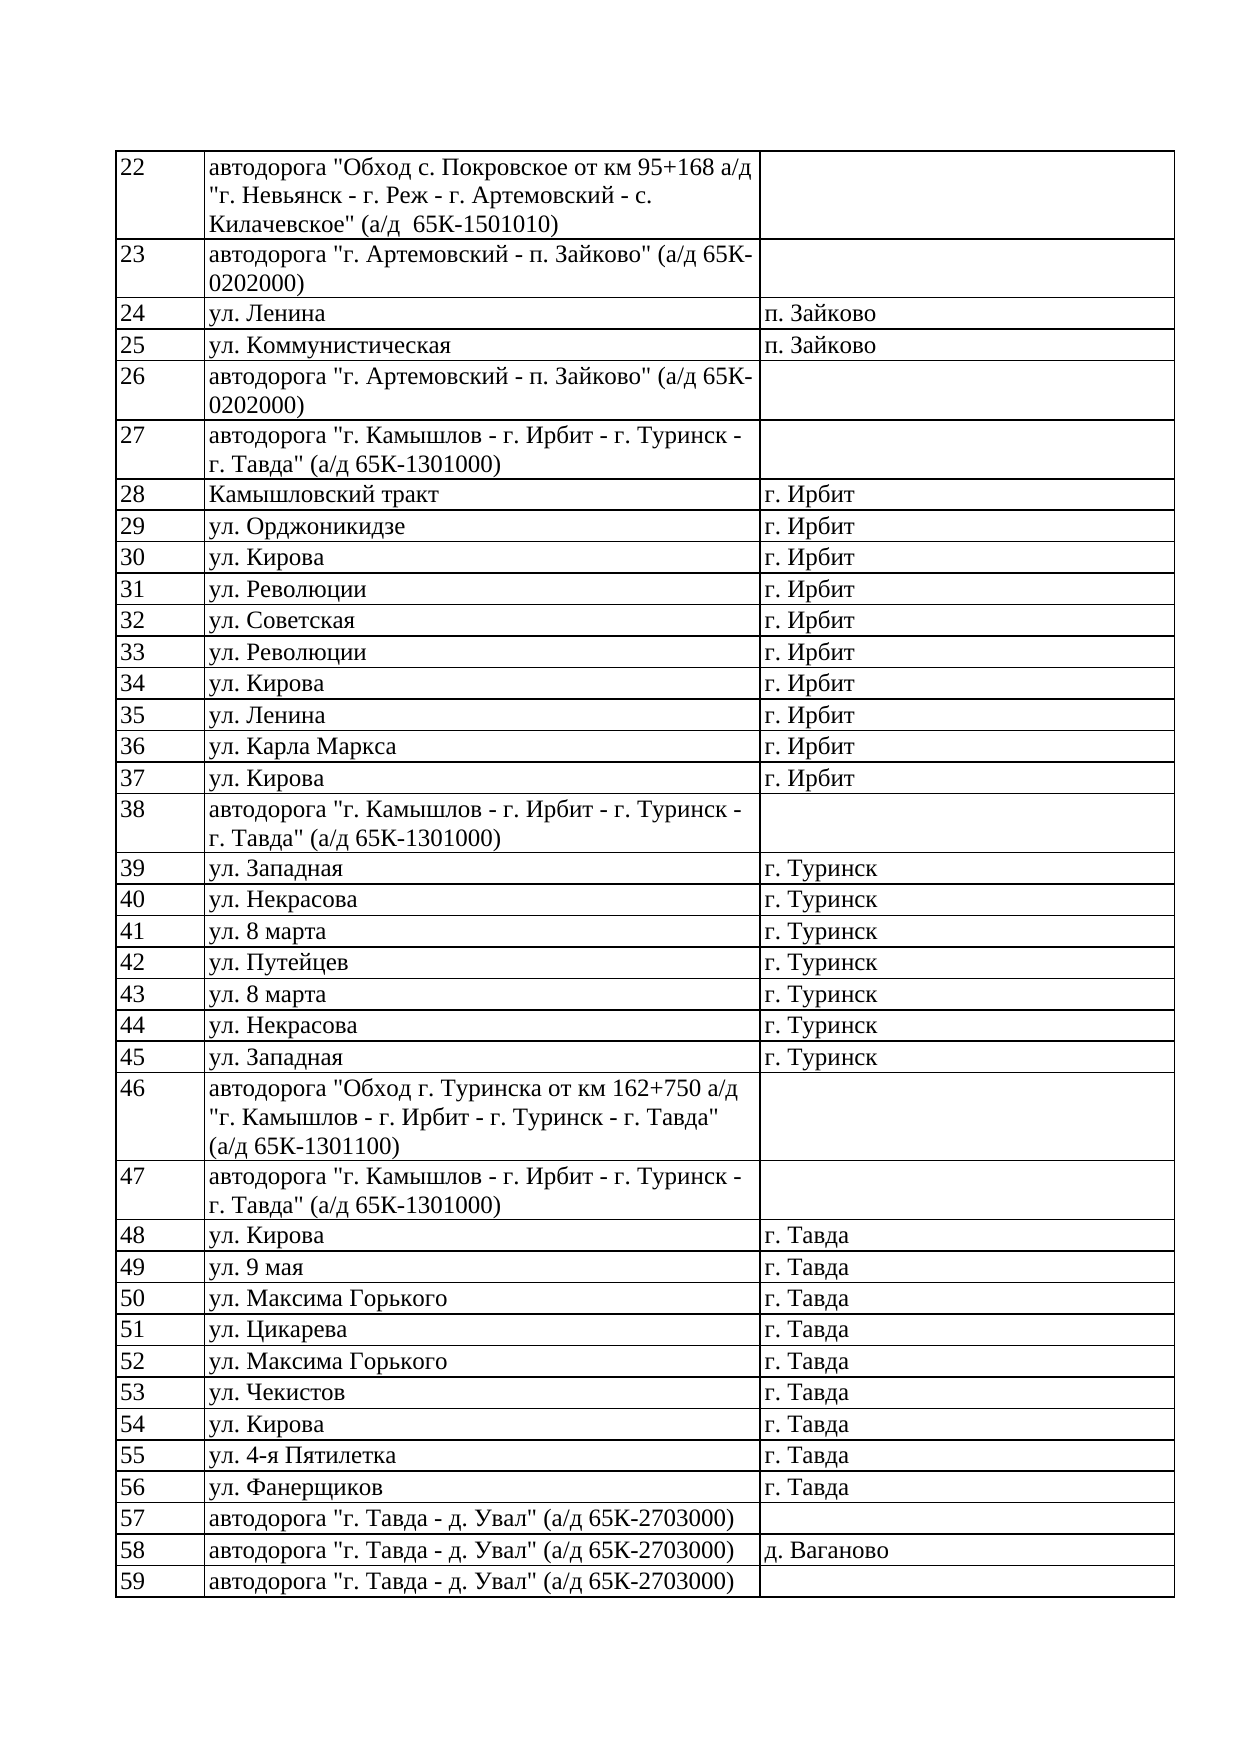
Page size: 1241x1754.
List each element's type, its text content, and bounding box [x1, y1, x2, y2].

table_cell ул. 4-я Пятилетка [205, 1441, 759, 1470]
table_cell 23 [117, 240, 204, 297]
table_cell г. Туринск [761, 1042, 1174, 1072]
table_cell автодорога "г. Камышлов - г. Ирбит - г. Туринск - г. Тавда" (а/д 65К-1301000) [205, 794, 759, 852]
table_cell ул. Революции [205, 574, 759, 604]
table_cell ул. Чекистов [205, 1378, 759, 1407]
table_cell [761, 794, 1174, 852]
table_cell 59 [117, 1566, 204, 1596]
table_cell автодорога "г. Камышлов - г. Ирбит - г. Туринск - г. Тавда" (а/д 65К-1301000) [205, 421, 759, 478]
table_cell 36 [117, 731, 204, 761]
table_cell г. Ирбит [761, 605, 1174, 635]
table_cell автодорога "г. Артемовский - п. Зайково" (а/д 65К-0202000) [205, 361, 759, 419]
table_cell 46 [117, 1073, 204, 1159]
table_cell г. Тавда [761, 1472, 1174, 1502]
table_cell г. Тавда [761, 1220, 1174, 1250]
table_cell ул. Западная [205, 853, 759, 883]
table_cell 26 [117, 361, 204, 419]
table_cell 50 [117, 1283, 204, 1313]
table_cell [761, 421, 1174, 478]
table_cell 39 [117, 853, 204, 883]
table_cell 29 [117, 511, 204, 541]
table_cell ул. Коммунистическая [205, 330, 759, 360]
table_cell 33 [117, 637, 204, 667]
table_cell автодорога "г. Камышлов - г. Ирбит - г. Туринск - г. Тавда" (а/д 65К-1301000) [205, 1161, 759, 1219]
table_cell г. Туринск [761, 979, 1174, 1009]
table_cell 53 [117, 1378, 204, 1407]
table_cell г. Тавда [761, 1409, 1174, 1439]
table_cell [761, 240, 1174, 297]
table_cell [205, 1566, 759, 1596]
table_cell ул. Некрасова [205, 885, 759, 914]
table_cell ул. Карла Маркса [205, 731, 759, 761]
table_cell д. Ваганово [761, 1535, 1174, 1565]
table_cell г. Туринск [761, 853, 1174, 883]
table_cell г. Тавда [761, 1252, 1174, 1282]
table_cell п. Зайково [761, 298, 1174, 328]
table_cell ул. Кирова [205, 542, 759, 572]
table_cell 49 [117, 1252, 204, 1282]
table_cell г. Ирбит [761, 731, 1174, 761]
table_cell ул. Цикарева [205, 1315, 759, 1344]
table_cell автодорога "Обход г. Туринска от км 162+750 а/д "г. Камышлов - г. Ирбит - г. Туринск - г. Тавда" (а/д 65К-1301100) [205, 1073, 759, 1159]
table_cell [761, 152, 1174, 238]
table_cell 37 [117, 763, 204, 792]
table_cell 40 [117, 885, 204, 914]
table_cell 28 [117, 480, 204, 509]
table_cell г. Туринск [761, 885, 1174, 914]
table_cell 24 [117, 298, 204, 328]
table_cell 54 [117, 1409, 204, 1439]
table_cell ул. Революции [205, 637, 759, 667]
table_cell ул. Кирова [205, 1409, 759, 1439]
table_cell г. Ирбит [761, 668, 1174, 698]
table_cell [761, 1073, 1174, 1159]
table_cell г. Тавда [761, 1346, 1174, 1376]
table_cell г. Тавда [761, 1283, 1174, 1313]
table_cell 44 [117, 1011, 204, 1040]
table_cell г. Туринск [761, 948, 1174, 977]
table_cell г. Ирбит [761, 480, 1174, 509]
table_cell г. Тавда [761, 1441, 1174, 1470]
table_cell 31 [117, 574, 204, 604]
table_cell 41 [117, 916, 204, 946]
table_cell г. Туринск [761, 1011, 1174, 1040]
table_cell ул. Орджоникидзе [205, 511, 759, 541]
table_cell [761, 361, 1174, 419]
table_cell ул. Кирова [205, 1220, 759, 1250]
table_cell 57 [117, 1503, 204, 1533]
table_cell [205, 1503, 759, 1533]
table_cell Камышловский тракт [205, 480, 759, 509]
table_cell ул. Путейцев [205, 948, 759, 977]
table_cell автодорога "г. Артемовский - п. Зайково" (а/д 65К-0202000) [205, 240, 759, 297]
table_cell ул. Ленина [205, 298, 759, 328]
table_cell 56 [117, 1472, 204, 1502]
table_cell ул. Максима Горького [205, 1283, 759, 1313]
table_cell 27 [117, 421, 204, 478]
table_cell ул. Некрасова [205, 1011, 759, 1040]
table_cell [761, 1503, 1174, 1533]
table_cell 34 [117, 668, 204, 698]
table_cell г. Ирбит [761, 763, 1174, 792]
table_cell автодорога "Обход с. Покровское от км 95+168 а/д "г. Невьянск - г. Реж - г. Артемовский - с. Килачевское" (а/д 65К-1501010) [205, 152, 759, 238]
table_cell 45 [117, 1042, 204, 1072]
table_cell ул. 9 мая [205, 1252, 759, 1282]
table_cell ул. 8 марта [205, 979, 759, 1009]
table_cell 58 [117, 1535, 204, 1565]
table_cell п. Зайково [761, 330, 1174, 360]
table_cell ул. Советская [205, 605, 759, 635]
table_cell 25 [117, 330, 204, 360]
table_cell 22 [117, 152, 204, 238]
table_cell 47 [117, 1161, 204, 1219]
table_cell 42 [117, 948, 204, 977]
table_cell 43 [117, 979, 204, 1009]
table_cell [761, 1161, 1174, 1219]
table_cell ул. Максима Горького [205, 1346, 759, 1376]
table_cell 48 [117, 1220, 204, 1250]
table_cell 55 [117, 1441, 204, 1470]
table_cell г. Ирбит [761, 700, 1174, 729]
table_cell 32 [117, 605, 204, 635]
table_cell 38 [117, 794, 204, 852]
table_cell ул. Западная [205, 1042, 759, 1072]
table_cell г. Туринск [761, 916, 1174, 946]
table_cell г. Ирбит [761, 637, 1174, 667]
table_cell ул. 8 марта [205, 916, 759, 946]
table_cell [205, 1535, 759, 1565]
table_cell 51 [117, 1315, 204, 1344]
table_cell [761, 1566, 1174, 1596]
table_cell ул. Фанерщиков [205, 1472, 759, 1502]
table_cell 35 [117, 700, 204, 729]
table_cell г. Ирбит [761, 542, 1174, 572]
table_cell ул. Кирова [205, 668, 759, 698]
table_cell ул. Кирова [205, 763, 759, 792]
table_cell г. Тавда [761, 1315, 1174, 1344]
table_cell 30 [117, 542, 204, 572]
table_cell г. Ирбит [761, 574, 1174, 604]
table_cell г. Ирбит [761, 511, 1174, 541]
table_cell ул. Ленина [205, 700, 759, 729]
table_cell г. Тавда [761, 1378, 1174, 1407]
table_cell 52 [117, 1346, 204, 1376]
